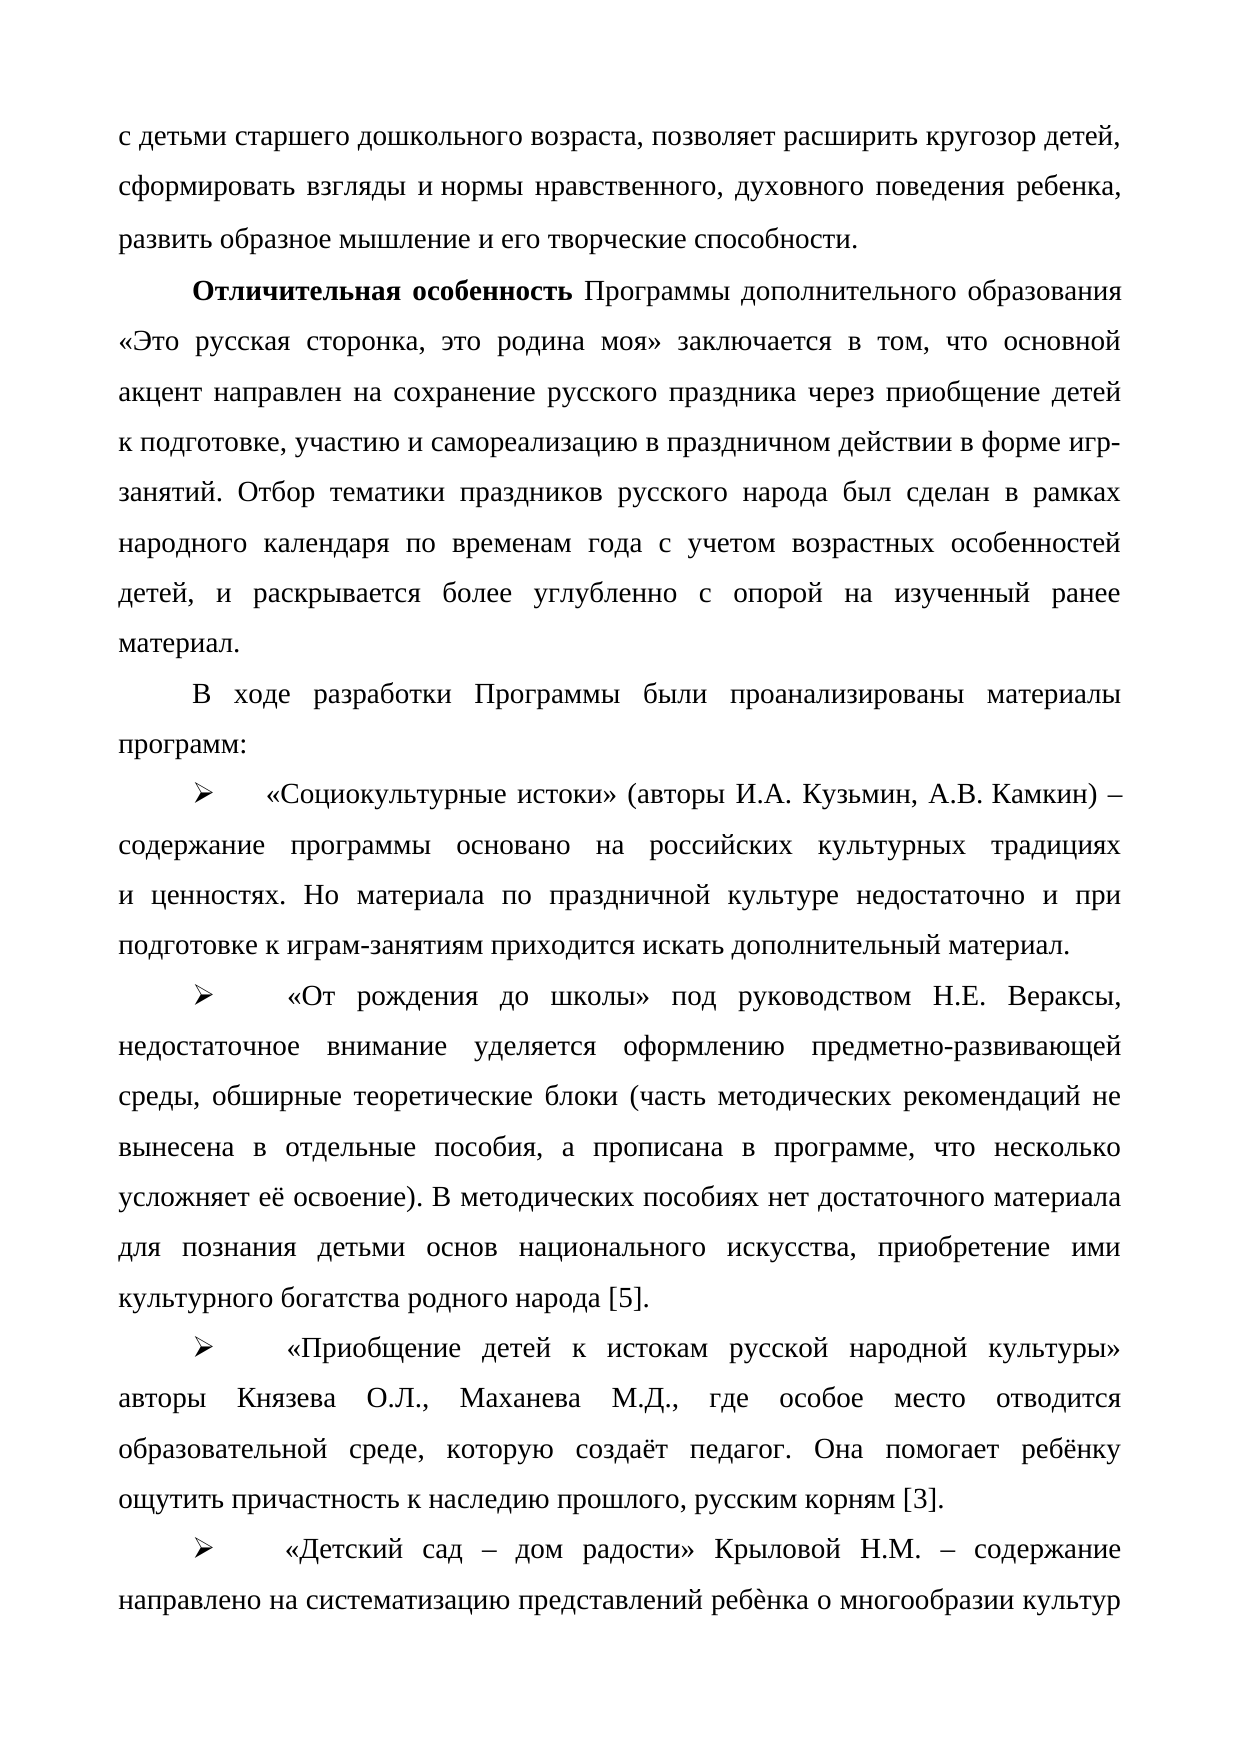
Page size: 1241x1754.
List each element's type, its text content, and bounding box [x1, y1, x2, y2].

text Отличительная особенность Программы дополнительного образования «Это русская сторонка, это родина моя» заключается в том, что основной акцент направлен на сохранение русского праздника через приобщение детей к подготовке, участию и самореализацию в праздничном действии в форме игр-занятий. Отбор тематики праздников русского народа был сделан в рамках народного календаря по временам года с учетом возрастных особенностей детей, и раскрывается более углубленно с опорой на изученный ранее материал. [118, 273, 1122, 659]
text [118, 118, 1122, 255]
text В ходе разработки Программы были проанализированы материалы программ: [118, 676, 1122, 759]
list «Социокультурные истоки» (авторы И.А. Кузьмин, А.В. Камкин) – содержание программы основано на российских культурных традициях и ценностях. Но материала по праздничной культуре недостаточно и при подготовке к играм-занятиям приходится искать дополнительный материал. [118, 776, 1122, 961]
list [118, 1531, 1122, 1615]
